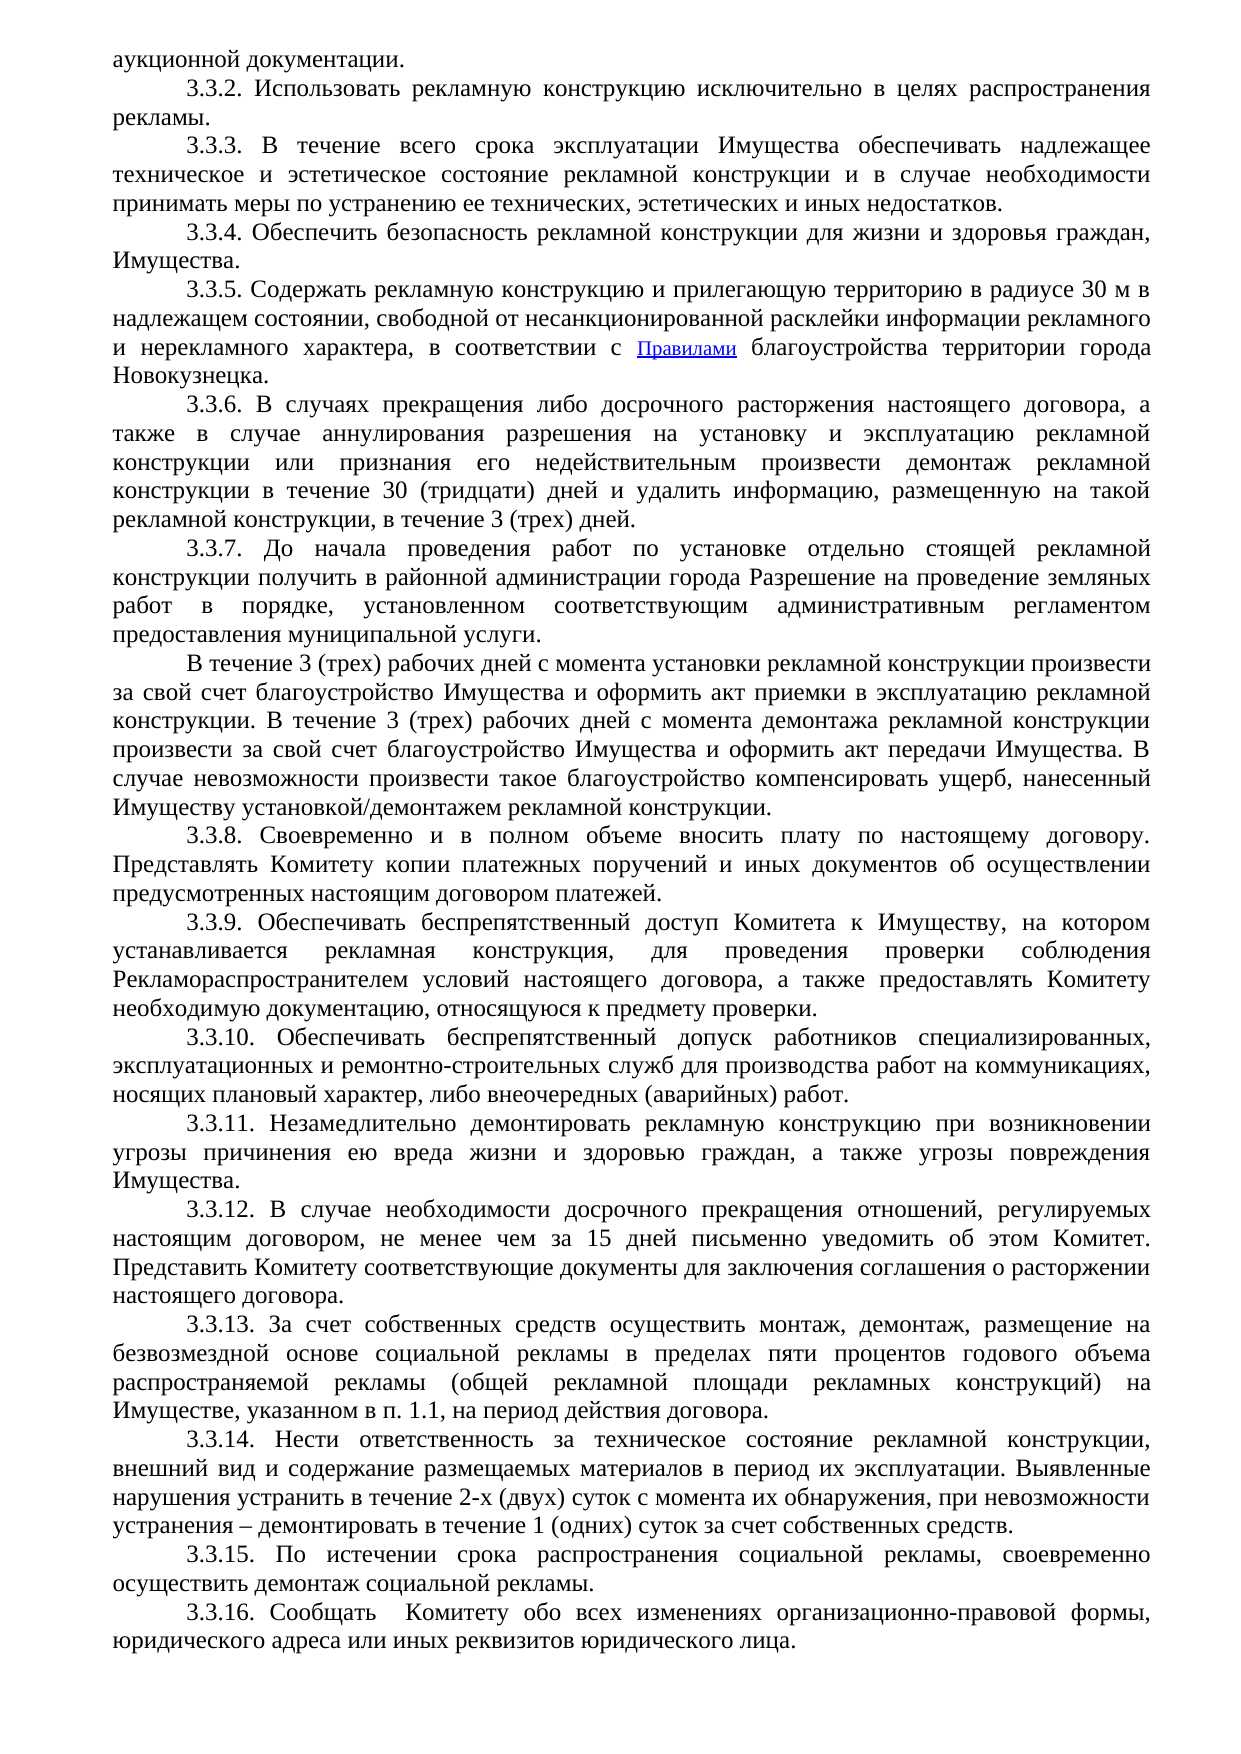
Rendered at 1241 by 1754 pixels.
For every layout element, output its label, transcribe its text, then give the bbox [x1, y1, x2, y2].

text 3.3.13. За счет собственных средств осуществить монтаж, демонтаж, размещение на безвозмездной основе социальной рекламы в пределах пяти процентов годового объема распространяемой рекламы (общей рекламной площади рекламных конструкций) на Имуществе, указанном в п. 1.1, на период действия договора. [112, 1309, 1152, 1424]
text 3.3.15. По истечении срока распространения социальной рекламы, своевременно осуществить демонтаж социальной рекламы. [112, 1539, 1152, 1597]
text 3.3.4. Обеспечить безопасность рекламной конструкции для жизни и здоровья граждан, Имущества. [112, 217, 1152, 274]
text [112, 44, 1152, 73]
text 3.3.10. Обеспечивать беспрепятственный допуск работников специализированных, эксплуатационных и ремонтно-строительных служб для производства работ на коммуникациях, носящих плановый характер, либо внеочередных (аварийных) работ. [112, 1022, 1152, 1108]
text 3.3.3. В течение всего срока эксплуатации Имущества обеспечивать надлежащее техническое и эстетическое состояние рекламной конструкции и в случае необходимости принимать меры по устранению ее технических, эстетических и иных недостатков. [112, 131, 1152, 217]
text 3.3.7. До начала проведения работ по установке отдельно стоящей рекламной конструкции получить в районной администрации города Разрешение на проведение земляных работ в порядке, установленном соответствующим административным регламентом предоставления муниципальной услуги. [112, 533, 1152, 648]
text 3.3.9. Обеспечивать беспрепятственный доступ Комитета к Имуществу, на котором устанавливается рекламная конструкция, для проведения проверки соблюдения Рекламораспространителем условий настоящего договора, а также предоставлять Комитету необходимую документацию, относящуюся к предмету проверки. [112, 907, 1152, 1022]
text 3.3.16. Сообщать Комитету обо всех изменениях организационно-правовой формы, юридического адреса или иных реквизитов юридического лица. [112, 1597, 1152, 1654]
text 3.3.6. В случаях прекращения либо досрочного расторжения настоящего договора, а также в случае аннулирования разрешения на установку и эксплуатацию рекламной конструкции или признания его недействительным произвести демонтаж рекламной конструкции в течение 30 (тридцати) дней и удалить информацию, размещенную на такой рекламной конструкции, в течение 3 (трех) дней. [112, 389, 1152, 533]
text 3.3.5. Содержать рекламную конструкцию и прилегающую территорию в радиусе 30 м в надлежащем состоянии, свободной от несанкционированной расклейки информации рекламного и нерекламного характера, в соответствии с Правилами благоустройства территории города Новокузнецка. [112, 274, 1152, 389]
text В течение 3 (трех) рабочих дней с момента установки рекламной конструкции произвести за свой счет благоустройство Имущества и оформить акт приемки в эксплуатацию рекламной конструкции. В течение 3 (трех) рабочих дней с момента демонтажа рекламной конструкции произвести за свой счет благоустройство Имущества и оформить акт передачи Имущества. В случае невозможности произвести такое благоустройство компенсировать ущерб, нанесенный Имуществу установкой/демонтажем рекламной конструкции. [112, 648, 1152, 821]
text 3.3.11. Незамедлительно демонтировать рекламную конструкцию при возникновении угрозы причинения ею вреда жизни и здоровью граждан, а также угрозы повреждения Имущества. [112, 1108, 1152, 1194]
text 3.3.12. В случае необходимости досрочного прекращения отношений, регулируемых настоящим договором, не менее чем за 15 дней письменно уведомить об этом Комитет. Представить Комитету соответствующие документы для заключения соглашения о расторжении настоящего договора. [112, 1194, 1152, 1309]
text 3.3.2. Использовать рекламную конструкцию исключительно в целях распространения рекламы. [112, 73, 1152, 131]
text 3.3.8. Своевременно и в полном объеме вносить плату по настоящему договору. Представлять Комитету копии платежных поручений и иных документов об осуществлении предусмотренных настоящим договором платежей. [112, 821, 1152, 907]
text 3.3.14. Нести ответственность за техническое состояние рекламной конструкции, внешний вид и содержание размещаемых материалов в период их эксплуатации. Выявленные нарушения устранить в течение 2-х (двух) суток с момента их обнаружения, при невозможности устранения – демонтировать в течение 1 (одних) суток за счет собственных средств. [112, 1424, 1152, 1539]
